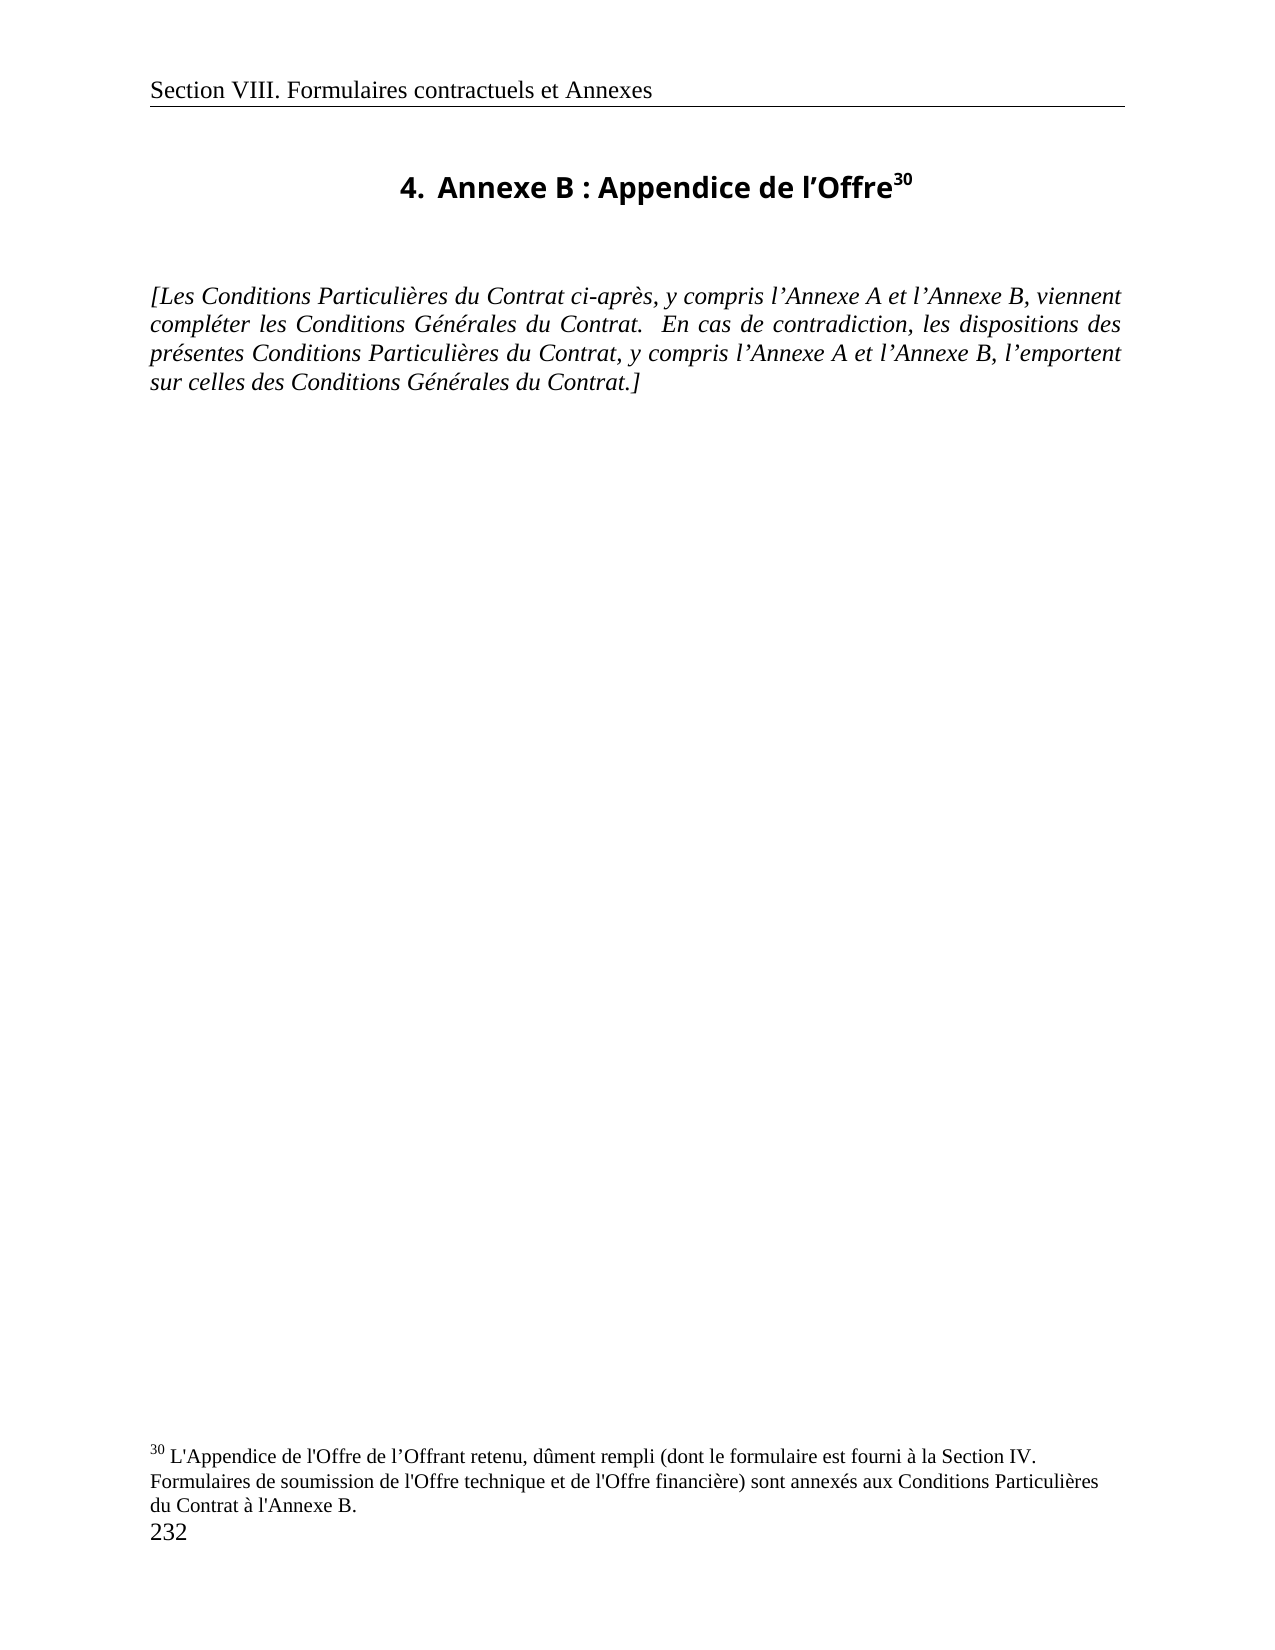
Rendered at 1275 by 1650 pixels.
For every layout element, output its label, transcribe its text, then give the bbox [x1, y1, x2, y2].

subtitle Annexe B : Appendice de l’Offre [187, 168, 1125, 207]
text [Les Conditions Particulières du Contrat ci-après, y compris l’Annexe A et l’Annexe B, viennent compléter les Conditions Générales du Contrat. En cas de contradiction, les dispositions des présentes Conditions Particulières du Contrat, y compris l’Annexe A et l’Annexe B, l’emportent sur celles des Conditions Générales du Contrat.] [150, 281, 1125, 396]
